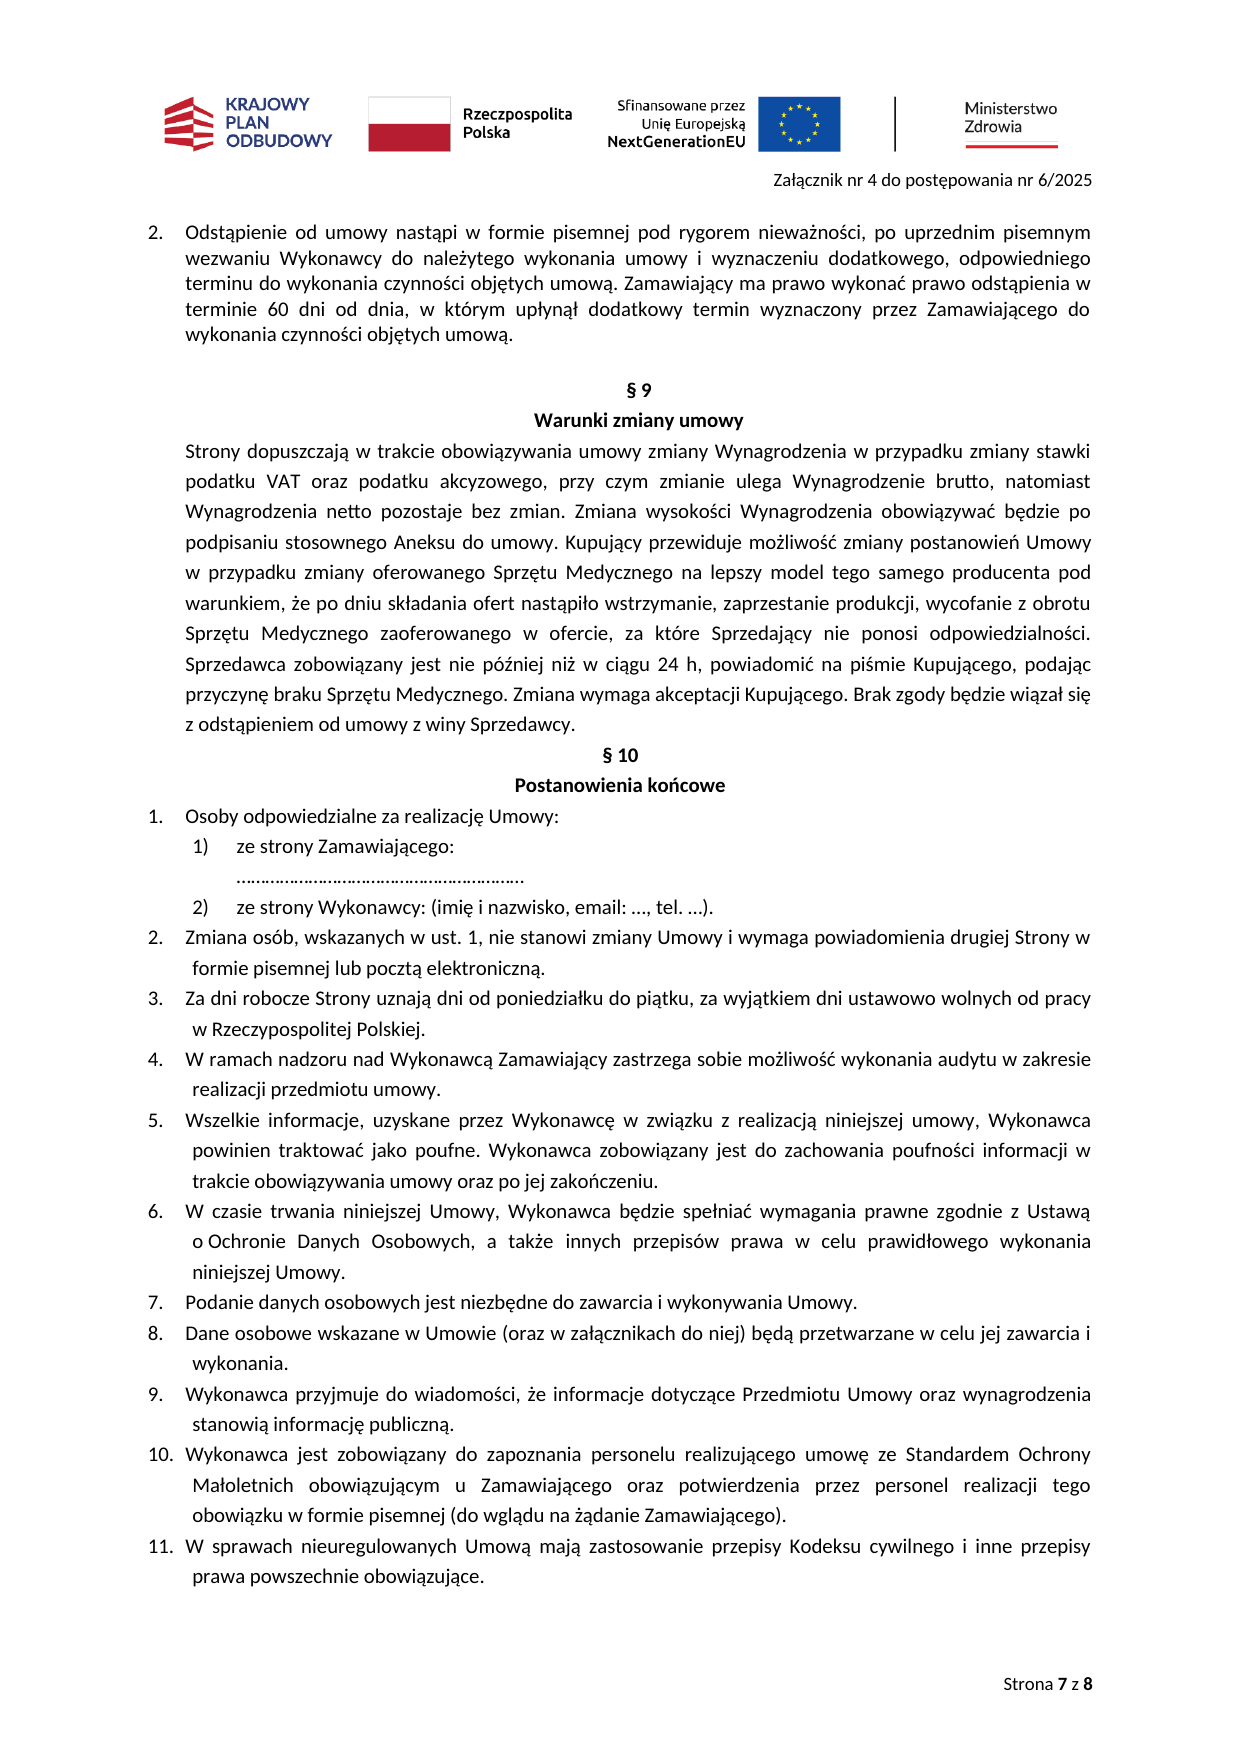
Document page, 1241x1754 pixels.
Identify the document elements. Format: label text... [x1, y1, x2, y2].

picture [147, 73, 1093, 168]
list Strony dopuszczają w trakcie obowiązywania umowy zmiany Wynagrodzenia w przypadku zmiany stawki podatku VAT oraz podatku akcyzowego, przy czym zmianie ulega Wynagrodzenie brutto, natomiast Wynagrodzenia netto pozostaje bez zmian. Zmiana wysokości Wynagrodzenia obowiązywać będzie po podpisaniu stosownego Aneksu do umowy. Kupujący przewiduje możliwość zmiany postanowień Umowy w przypadku zmiany oferowanego Sprzętu Medycznego na lepszy model tego samego producenta pod warunkiem, że po dniu składania ofert nastąpiło wstrzymanie, zaprzestanie produkcji, wycofanie z obrotu Sprzętu Medycznego zaoferowanego w ofercie, za które Sprzedający nie ponosi odpowiedzialności. Sprzedawca zobowiązany jest nie później niż w ciągu 24 h, powiadomić na piśmie Kupującego, podając przyczynę braku Sprzętu Medycznego. Zmiana wymaga akceptacji Kupującego. Brak zgody będzie wiązał się z odstąpieniem od umowy z winy Sprzedawcy. [185, 438, 1092, 737]
list ze strony Zamawiającego: [192, 833, 1092, 859]
list § 9 [185, 377, 1092, 402]
list Odstąpienie od umowy nastąpi w formie pisemnej pod rygorem nieważności, po uprzednim pisemnym wezwaniu Wykonawcy do należytego wykonania umowy i wyznaczeniu dodatkowego, odpowiedniego terminu do wykonania czynności objętych umową. Zamawiający ma prawo wykonać prawo odstąpienia w terminie 60 dni od dnia, w którym upłynął dodatkowy termin wyznaczony przez Zamawiającego do wykonania czynności objętych umową. [148, 219, 1092, 347]
list Osoby odpowiedzialne za realizację Umowy: [148, 803, 1092, 828]
list Wykonawca przyjmuje do wiadomości, że informacje dotyczące Przedmiotu Umowy oraz wynagrodzenia stanowią informację publiczną. [148, 1381, 1092, 1437]
list ze strony Wykonawcy: (imię i nazwisko, email: …, tel. …). [192, 894, 1092, 919]
list Za dni robocze Strony uznają dni od poniedziałku do piątku, za wyjątkiem dni ustawowo wolnych od pracy w Rzeczypospolitej Polskiej. [148, 985, 1092, 1041]
list Wykonawca jest zobowiązany do zapoznania personelu realizującego umowę ze Standardem Ochrony Małoletnich obowiązującym u Zamawiającego oraz potwierdzenia przez personel realizacji tego obowiązku w formie pisemnej (do wglądu na żądanie Zamawiającego). [148, 1442, 1092, 1528]
list W sprawach nieuregulowanych Umową mają zastosowanie przepisy Kodeksu cywilnego i inne przepisy prawa powszechnie obowiązujące. [148, 1533, 1092, 1589]
text § 10 [148, 742, 1092, 767]
list Warunki zmiany umowy [185, 407, 1092, 433]
list Dane osobowe wskazane w Umowie (oraz w załącznikach do niej) będą przetwarzane w celu jej zawarcia i wykonania. [148, 1320, 1092, 1376]
text Postanowienia końcowe [148, 772, 1092, 798]
list Zmiana osób, wskazanych w ust. 1, nie stanowi zmiany Umowy i wymaga powiadomienia drugiej Strony w formie pisemnej lub pocztą elektroniczną. [148, 924, 1092, 980]
text …………………………………………………… [236, 864, 1092, 889]
list Wszelkie informacje, uzyskane przez Wykonawcę w związku z realizacją niniejszej umowy, Wykonawca powinien traktować jako poufne. Wykonawca zobowiązany jest do zachowania poufności informacji w trakcie obowiązywania umowy oraz po jej zakończeniu. [148, 1107, 1092, 1193]
list W czasie trwania niniejszej Umowy, Wykonawca będzie spełniać wymagania prawne zgodnie z Ustawą o Ochronie Danych Osobowych, a także innych przepisów prawa w celu prawidłowego wykonania niniejszej Umowy. [148, 1198, 1092, 1284]
list W ramach nadzoru nad Wykonawcą Zamawiający zastrzega sobie możliwość wykonania audytu w zakresie realizacji przedmiotu umowy. [148, 1046, 1092, 1102]
list Podanie danych osobowych jest niezbędne do zawarcia i wykonywania Umowy. [148, 1289, 1092, 1315]
